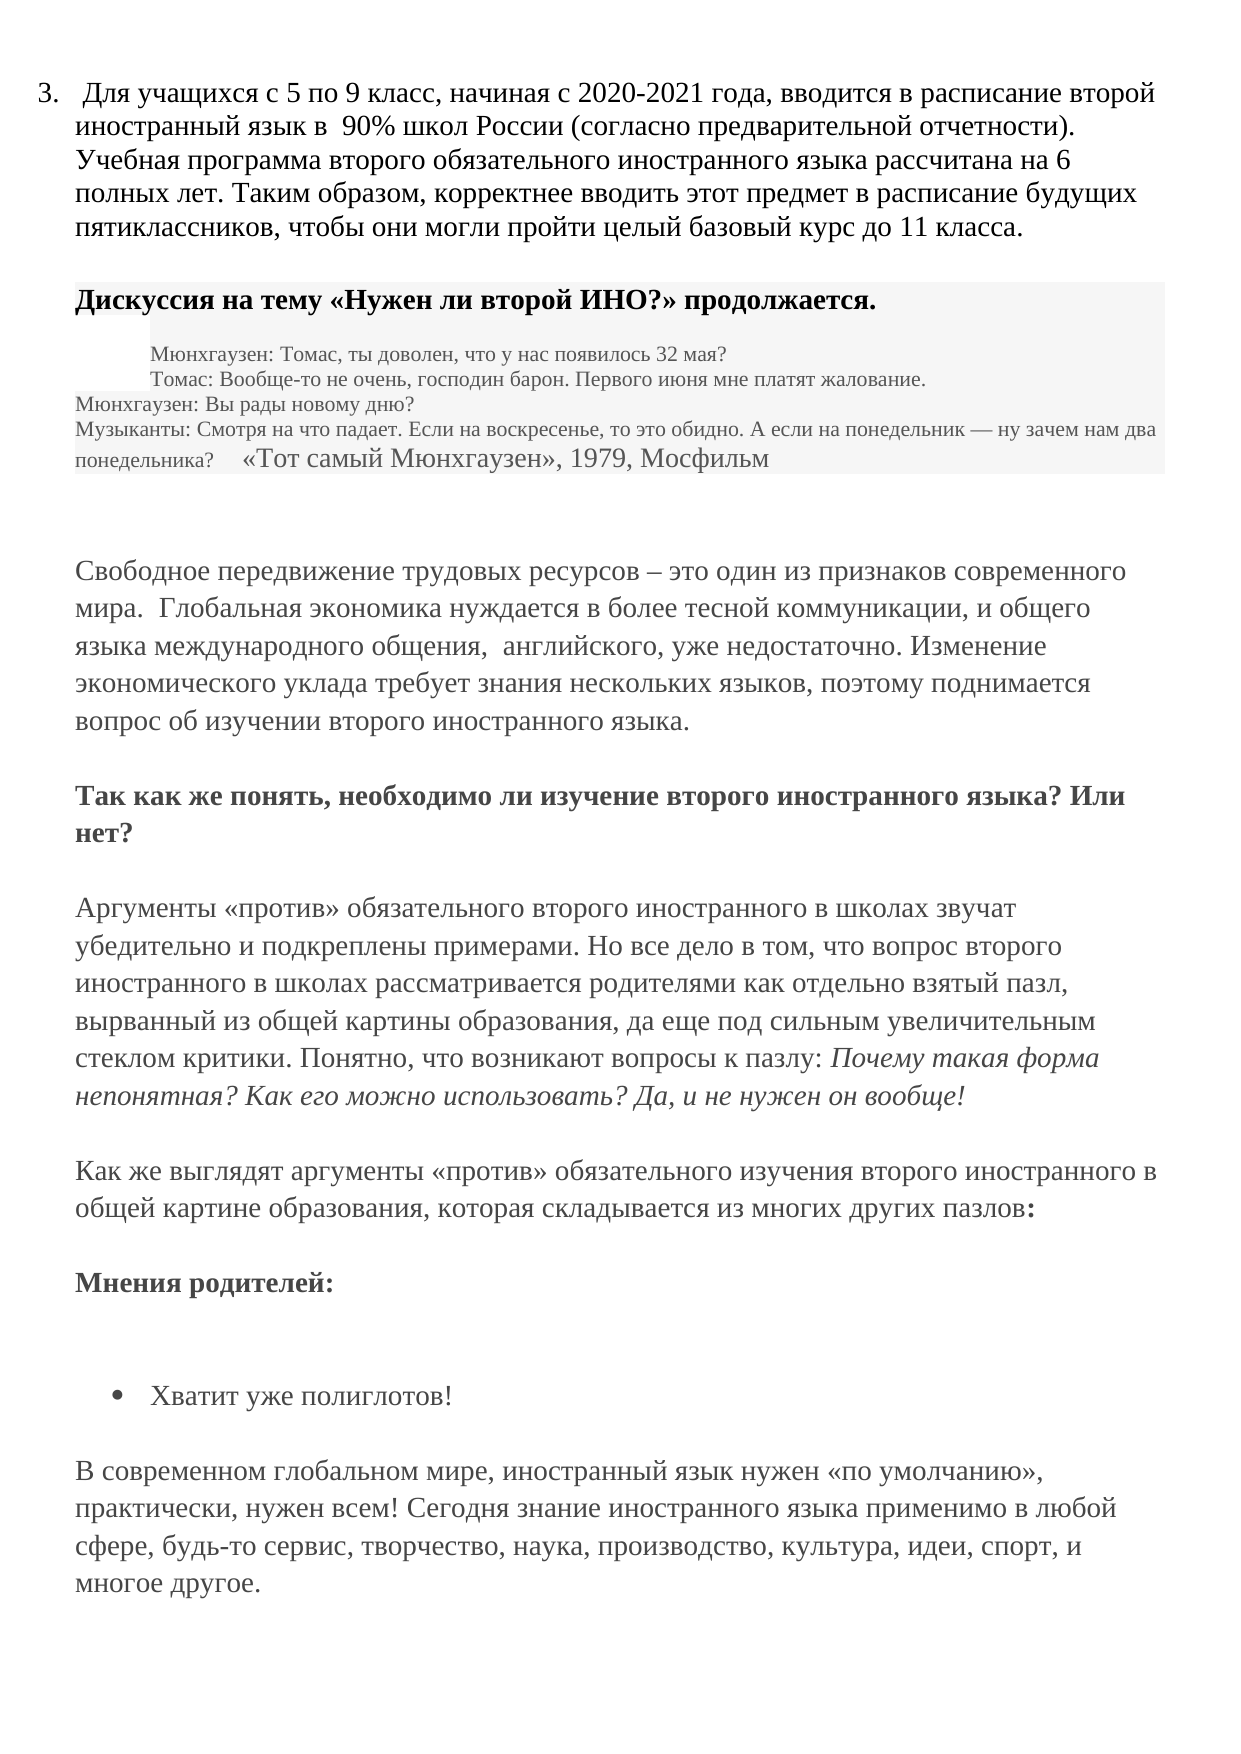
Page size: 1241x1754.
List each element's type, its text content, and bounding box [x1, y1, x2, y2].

text Дискуссия на тему «Нужен ли второй ИНО?» продолжается. [75, 282, 1165, 315]
text Учебная программа второго обязательного иностранного языка рассчитана на 6 полных лет. Таким образом, корректнее вводить этот предмет в расписание будущих пятиклассников, чтобы они могли пройти целый базовый курс до 11 класса. [75, 142, 1165, 243]
text Музыканты: Смотря на что падает. Если на воскресенье, то это обидно. А если на понедельник — ну зачем нам два понедельника? «Тот самый Мюнхгаузен», 1979, Мосфильм [75, 416, 1165, 474]
list Для учащихся с 5 по 9 класс, начиная с 2020-2021 года, вводится в расписание второй иностранный язык в 90% школ России (согласно предварительной отчетности). [37, 75, 1165, 142]
list Мюнхгаузен: Томас, ты доволен, что у нас появилось 32 мая? Томас: Вообще-то не очень, господин барон. Первого июня мне платят жалование. [150, 341, 1165, 391]
text Свободное передвижение трудовых ресурсов – это один из признаков современного мира. Глобальная экономика нуждается в более тесной коммуникации, и общего языка международного общения, английского, уже недостаточно. Изменение экономического уклада требует знания нескольких языков, поэтому поднимается вопрос об изучении второго иностранного языка. [75, 549, 1165, 736]
text Как же выглядят аргументы «против» обязательного изучения второго иностранного в общей картине образования, которая складывается из многих других пазлов: [75, 1149, 1165, 1224]
text Так как же понять, необходимо ли изучение второго иностранного языка? Или нет? [75, 774, 1165, 849]
text Аргументы «против» обязательного второго иностранного в школах звучат убедительно и подкреплены примерами. Но все дело в том, что вопрос второго иностранного в школах рассматривается родителями как отдельно взятый пазл, вырванный из общей картины образования, да еще под сильным увеличительным стеклом критики. Понятно, что возникают вопросы к пазлу: Почему такая форма непонятная? Как его можно использовать? Да, и не нужен он вообще! [75, 886, 1165, 1111]
text Мнения родителей: [75, 1261, 1165, 1299]
text В современном глобальном мире, иностранный язык нужен «по умолчанию», практически, нужен всем! Сегодня знание иностранного языка применимо в любой сфере, будь-то сервис, творчество, наука, производство, культура, идеи, спорт, и многое другое. [75, 1449, 1165, 1599]
list Хватит уже полиглотов! [112, 1374, 1165, 1411]
text Мюнхгаузен: Вы рады новому дню? [75, 391, 1165, 416]
